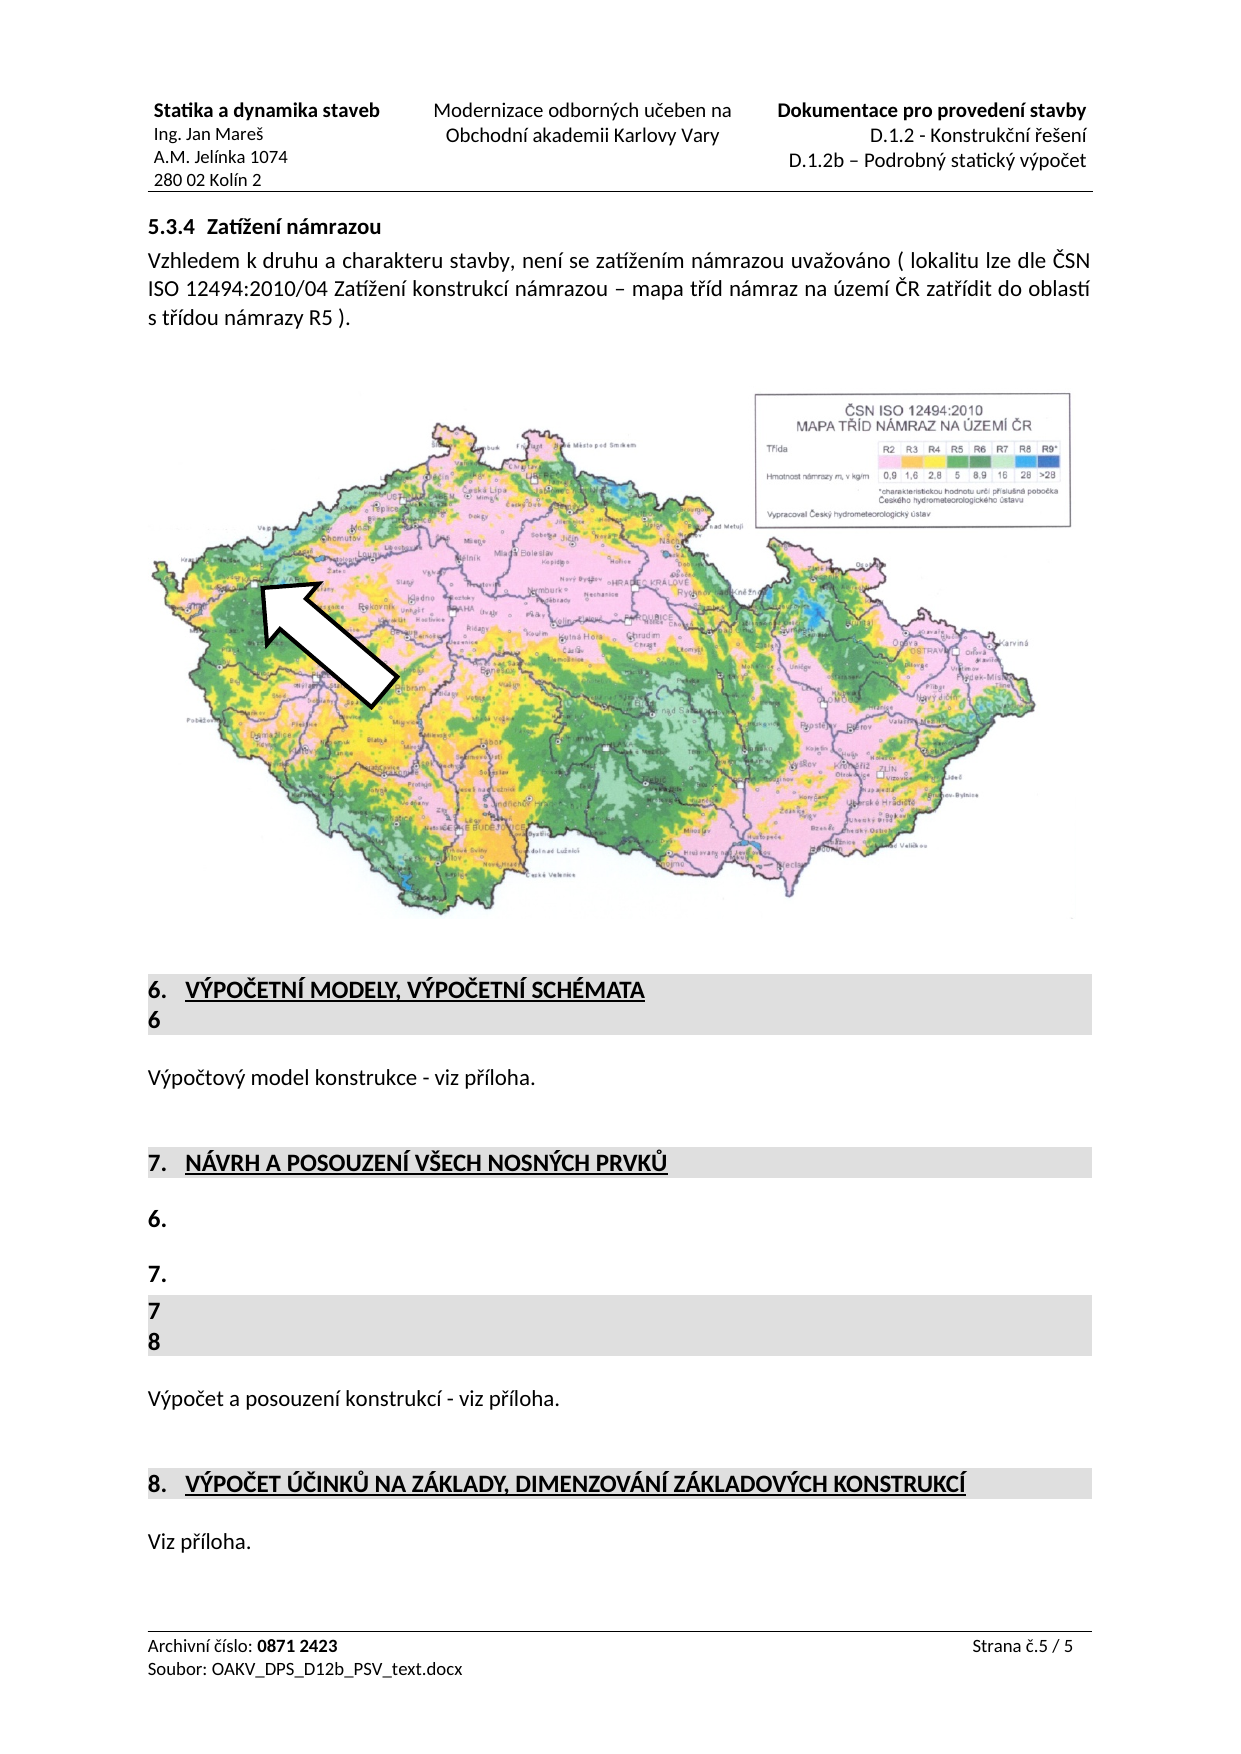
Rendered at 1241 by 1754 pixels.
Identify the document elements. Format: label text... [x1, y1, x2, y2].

text Výpočtový model konstrukce - viz příloha. [148, 1063, 1092, 1091]
subtitle Zatížení námrazou [148, 212, 1092, 240]
text Výpočet a posouzení konstrukcí - viz příloha. [148, 1384, 1092, 1412]
text Viz příloha. [148, 1527, 1092, 1555]
subtitle Návrh a posouzení všech nosných prvků [148, 1147, 1092, 1178]
picture [147, 386, 1077, 919]
subtitle Výpočet účinků na základy, dimenzování základových konstrukcí [148, 1468, 1092, 1499]
subtitle Výpočetní modely, výpočetní schémata [148, 974, 1092, 1005]
text Vzhledem k druhu a charakteru stavby, není se zatížením námrazou uvažováno ( lokalitu lze dle ČSN ISO 12494:2010/04 Zatížení konstrukcí námrazou – mapa tříd námraz na území ČR zatřídit do oblastí s třídou námrazy R5 ). [148, 247, 1092, 331]
